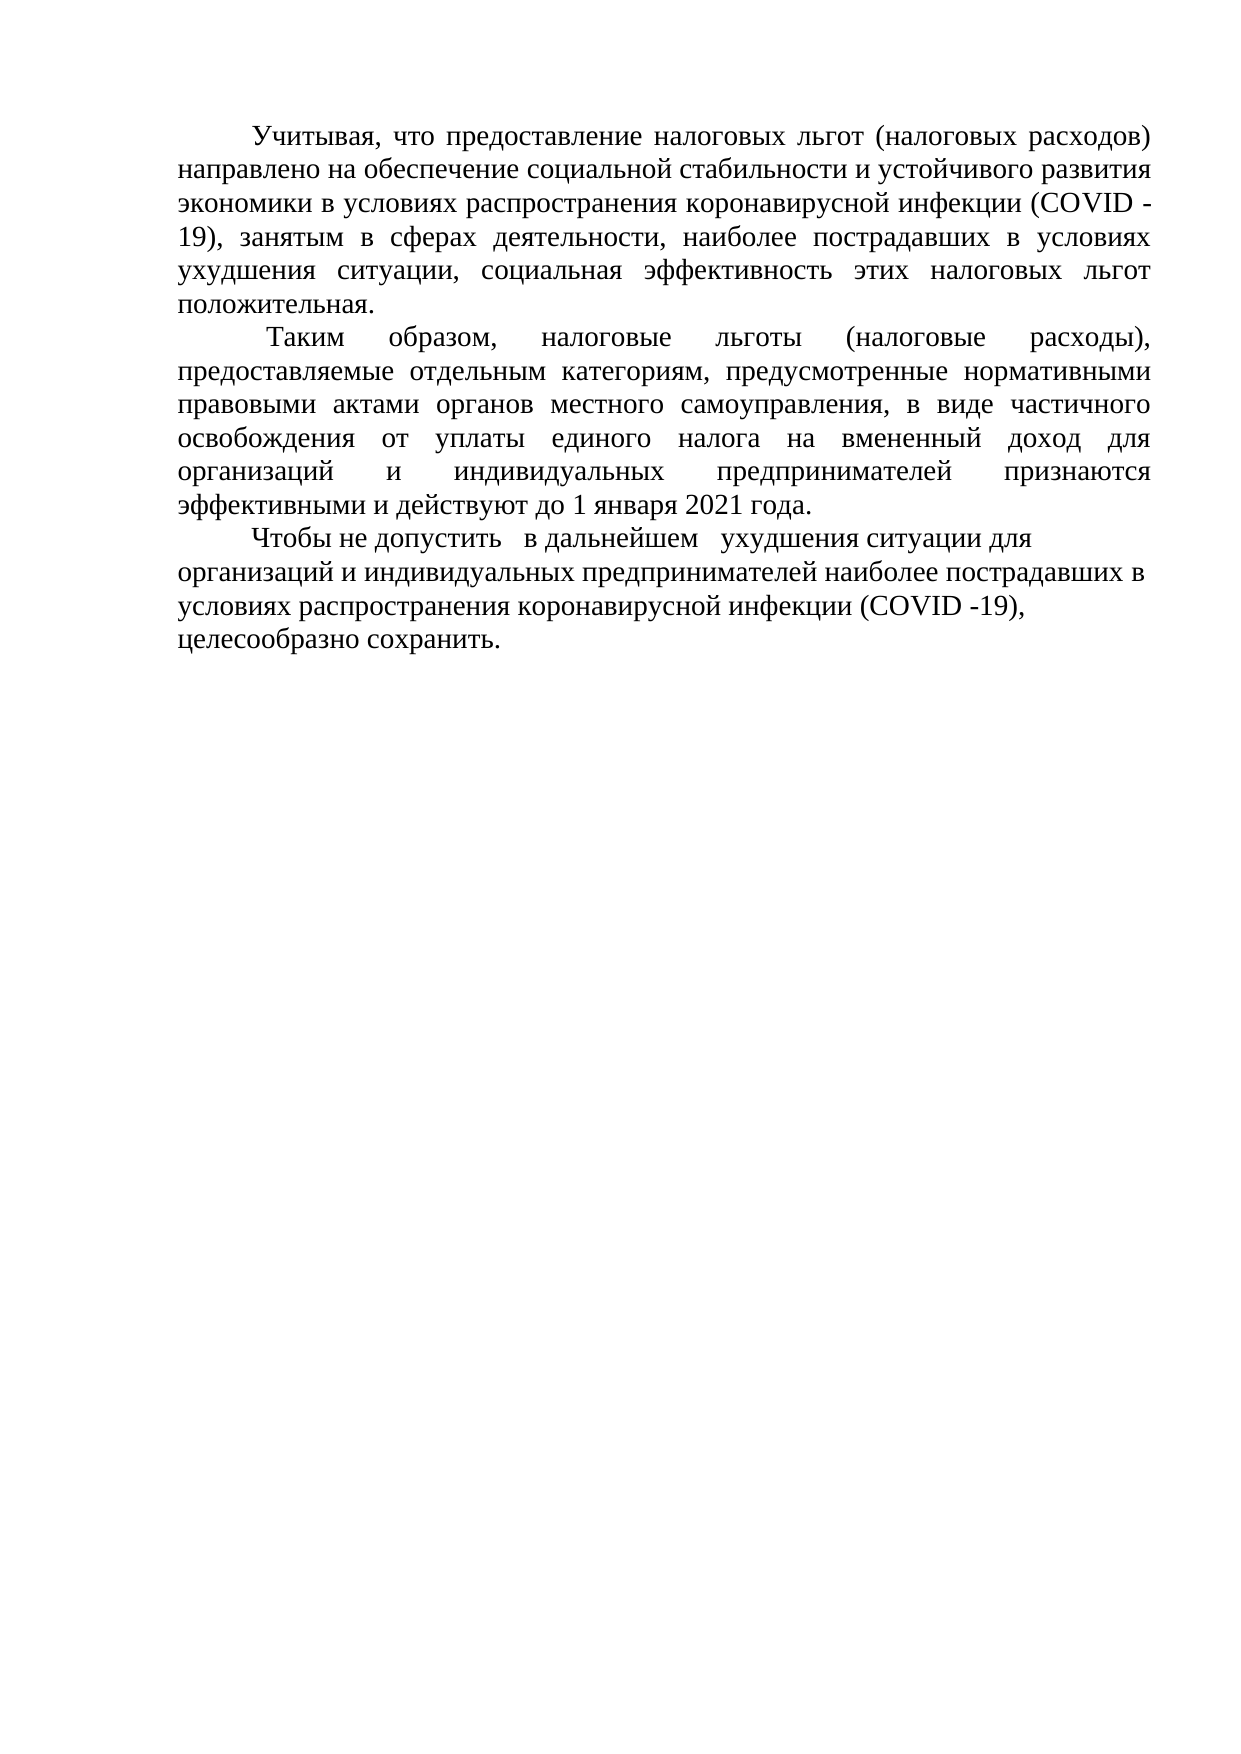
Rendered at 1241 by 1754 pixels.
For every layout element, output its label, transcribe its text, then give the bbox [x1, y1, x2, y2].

text Таким образом, налоговые льготы (налоговые расходы), предоставляемые отдельным категориям, предусмотренные нормативными правовыми актами органов местного самоуправления, в виде частичного освобождения от уплаты единого налога на вмененный доход для организаций и индивидуальных предпринимателей признаются эффективными и действуют до 1 января 2021 года. [177, 319, 1152, 521]
text Учитывая, что предоставление налоговых льгот (налоговых расходов) направлено на обеспечение социальной стабильности и устойчивого развития экономики в условиях распространения коронавирусной инфекции (СОVID -19), занятым в сферах деятельности, наиболее пострадавших в условиях ухудшения ситуации, социальная эффективность этих налоговых льгот положительная. [177, 118, 1152, 319]
text Чтобы не допустить в дальнейшем ухудшения ситуации для организаций и индивидуальных предпринимателей наиболее пострадавших в условиях распространения коронавирусной инфекции (СОVID -19), целесообразно сохранить. [177, 521, 1152, 655]
